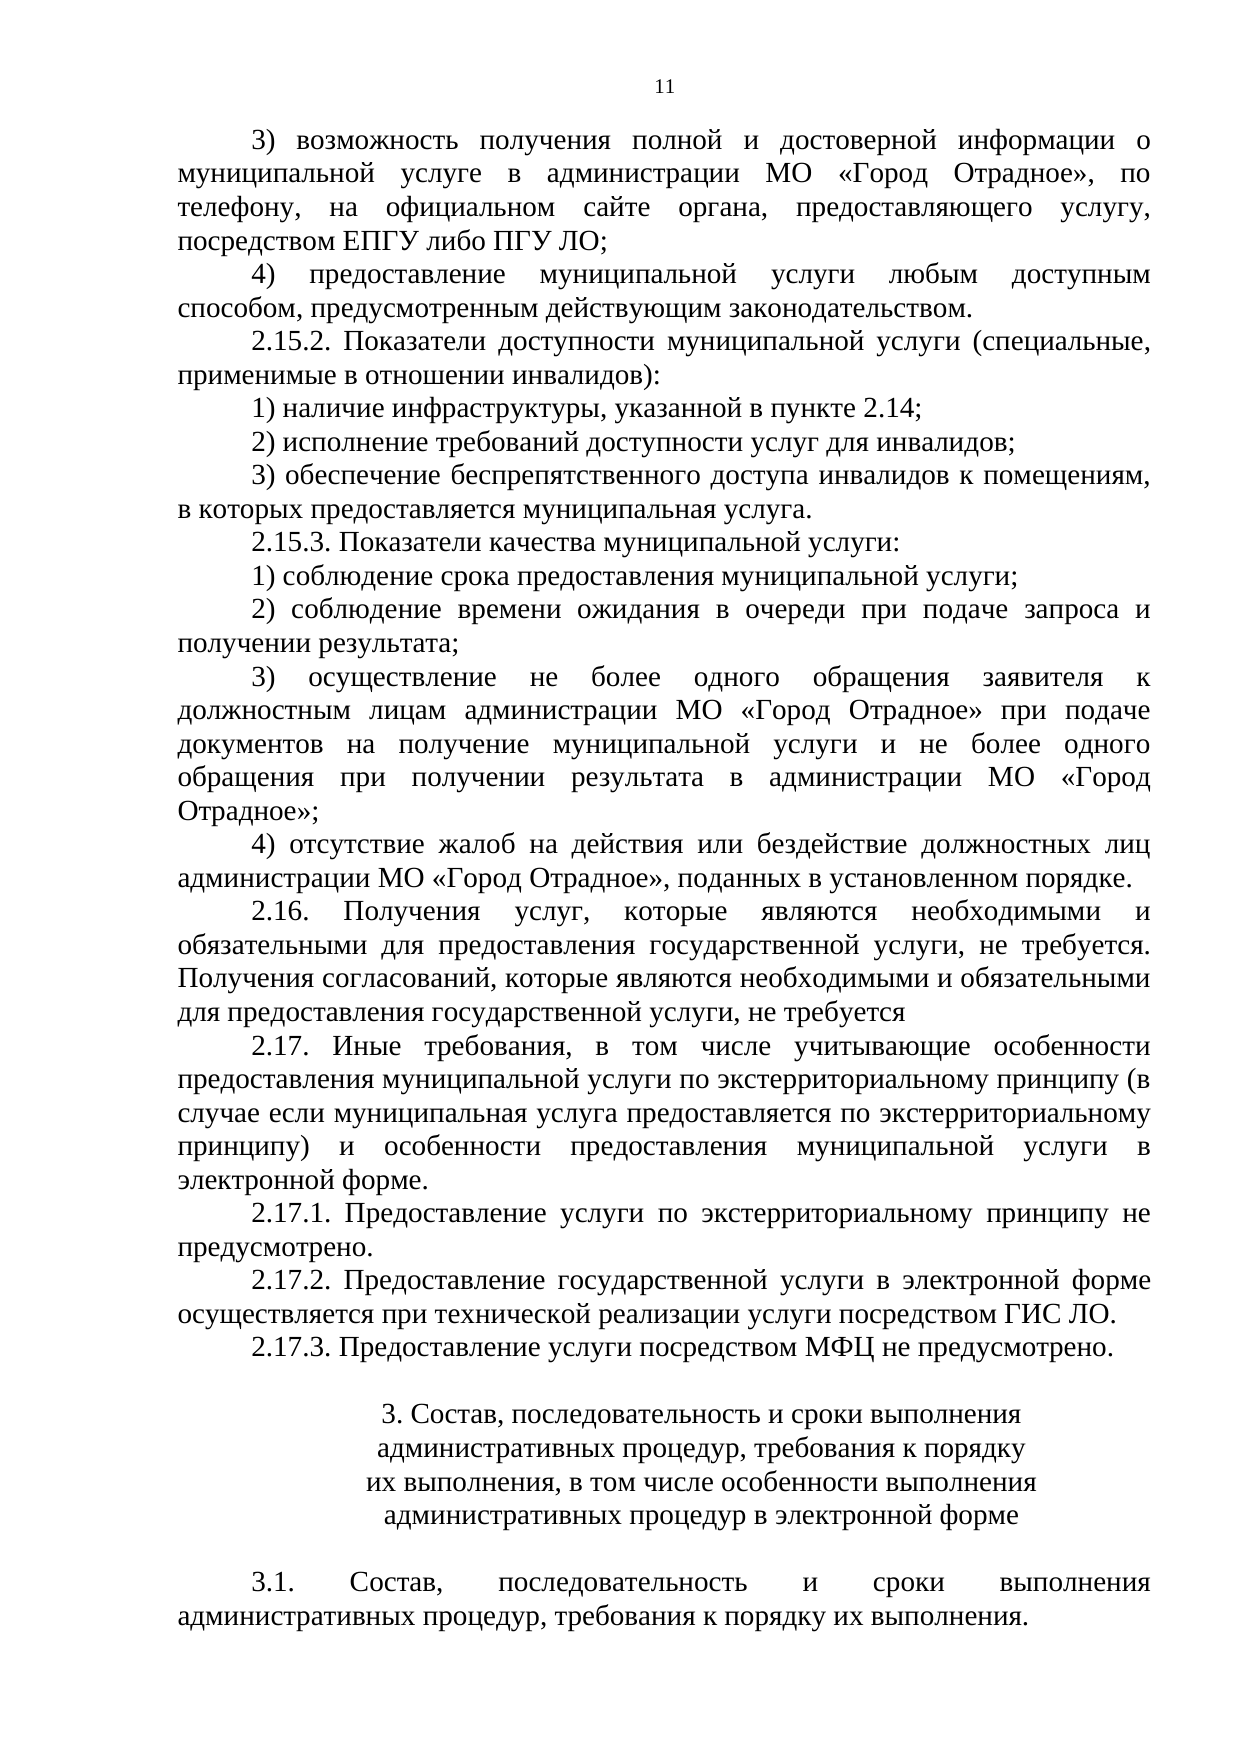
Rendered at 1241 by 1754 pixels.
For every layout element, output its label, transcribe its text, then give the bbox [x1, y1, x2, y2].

text 2.17.1. Предоставление услуги по экстерриториальному принципу не предусмотрено. [177, 1195, 1152, 1262]
text их выполнения, в том числе особенности выполнения [177, 1464, 1152, 1497]
text 2.17.2. Предоставление государственной услуги в электронной форме осуществляется при технической реализации услуги посредством ГИС ЛО. [177, 1262, 1152, 1329]
text 2.17. Иные требования, в том числе учитывающие особенности предоставления муниципальной услуги по экстерриториальному принципу (в случае если муниципальная услуга предоставляется по экстерриториальному принципу) и особенности предоставления муниципальной услуги в электронной форме. [177, 1028, 1152, 1195]
text 4) отсутствие жалоб на действия или бездействие должностных лиц администрации МО «Город Отрадное», поданных в установленном порядке. [177, 826, 1152, 893]
text 2.16. Получения услуг, которые являются необходимыми и обязательными для предоставления государственной услуги, не требуется. Получения согласований, которые являются необходимыми и обязательными для предоставления государственной услуги, не требуется [177, 893, 1152, 1028]
text 3.1. Состав, последовательность и сроки выполнения административных процедур, требования к порядку их выполнения. [177, 1564, 1152, 1631]
text 2.17.3. Предоставление услуги посредством МФЦ не предусмотрено. [177, 1329, 1152, 1363]
text 3) осуществление не более одного обращения заявителя к должностным лицам администрации МО «Город Отрадное» при подаче документов на получение муниципальной услуги и не более одного обращения при получении результата в администрации МО «Город Отрадное»; [177, 659, 1152, 826]
text 3) возможность получения полной и достоверной информации о муниципальной услуге в администрации МО «Город Отрадное», по телефону, на официальном сайте органа, предоставляющего услугу, посредством ЕПГУ либо ПГУ ЛО; [177, 122, 1152, 256]
text 3) обеспечение беспрепятственного доступа инвалидов к помещениям, в которых предоставляется муниципальная услуга. [177, 457, 1152, 524]
text 1) соблюдение срока предоставления муниципальной услуги; [177, 558, 1152, 592]
text административных процедур в электронной форме [177, 1497, 1152, 1531]
text административных процедур, требования к порядку [177, 1430, 1152, 1464]
text 2.15.3. Показатели качества муниципальной услуги: [177, 524, 1152, 558]
text 3. Состав, последовательность и сроки выполнения [177, 1397, 1152, 1430]
text 2) соблюдение времени ожидания в очереди при подаче запроса и получении результата; [177, 592, 1152, 659]
text 2.15.2. Показатели доступности муниципальной услуги (специальные, применимые в отношении инвалидов): [177, 323, 1152, 390]
text 1) наличие инфраструктуры, указанной в пункте 2.14; [177, 390, 1152, 424]
text 4) предоставление муниципальной услуги любым доступным способом, предусмотренным действующим законодательством. [177, 256, 1152, 323]
text 2) исполнение требований доступности услуг для инвалидов; [177, 424, 1152, 457]
